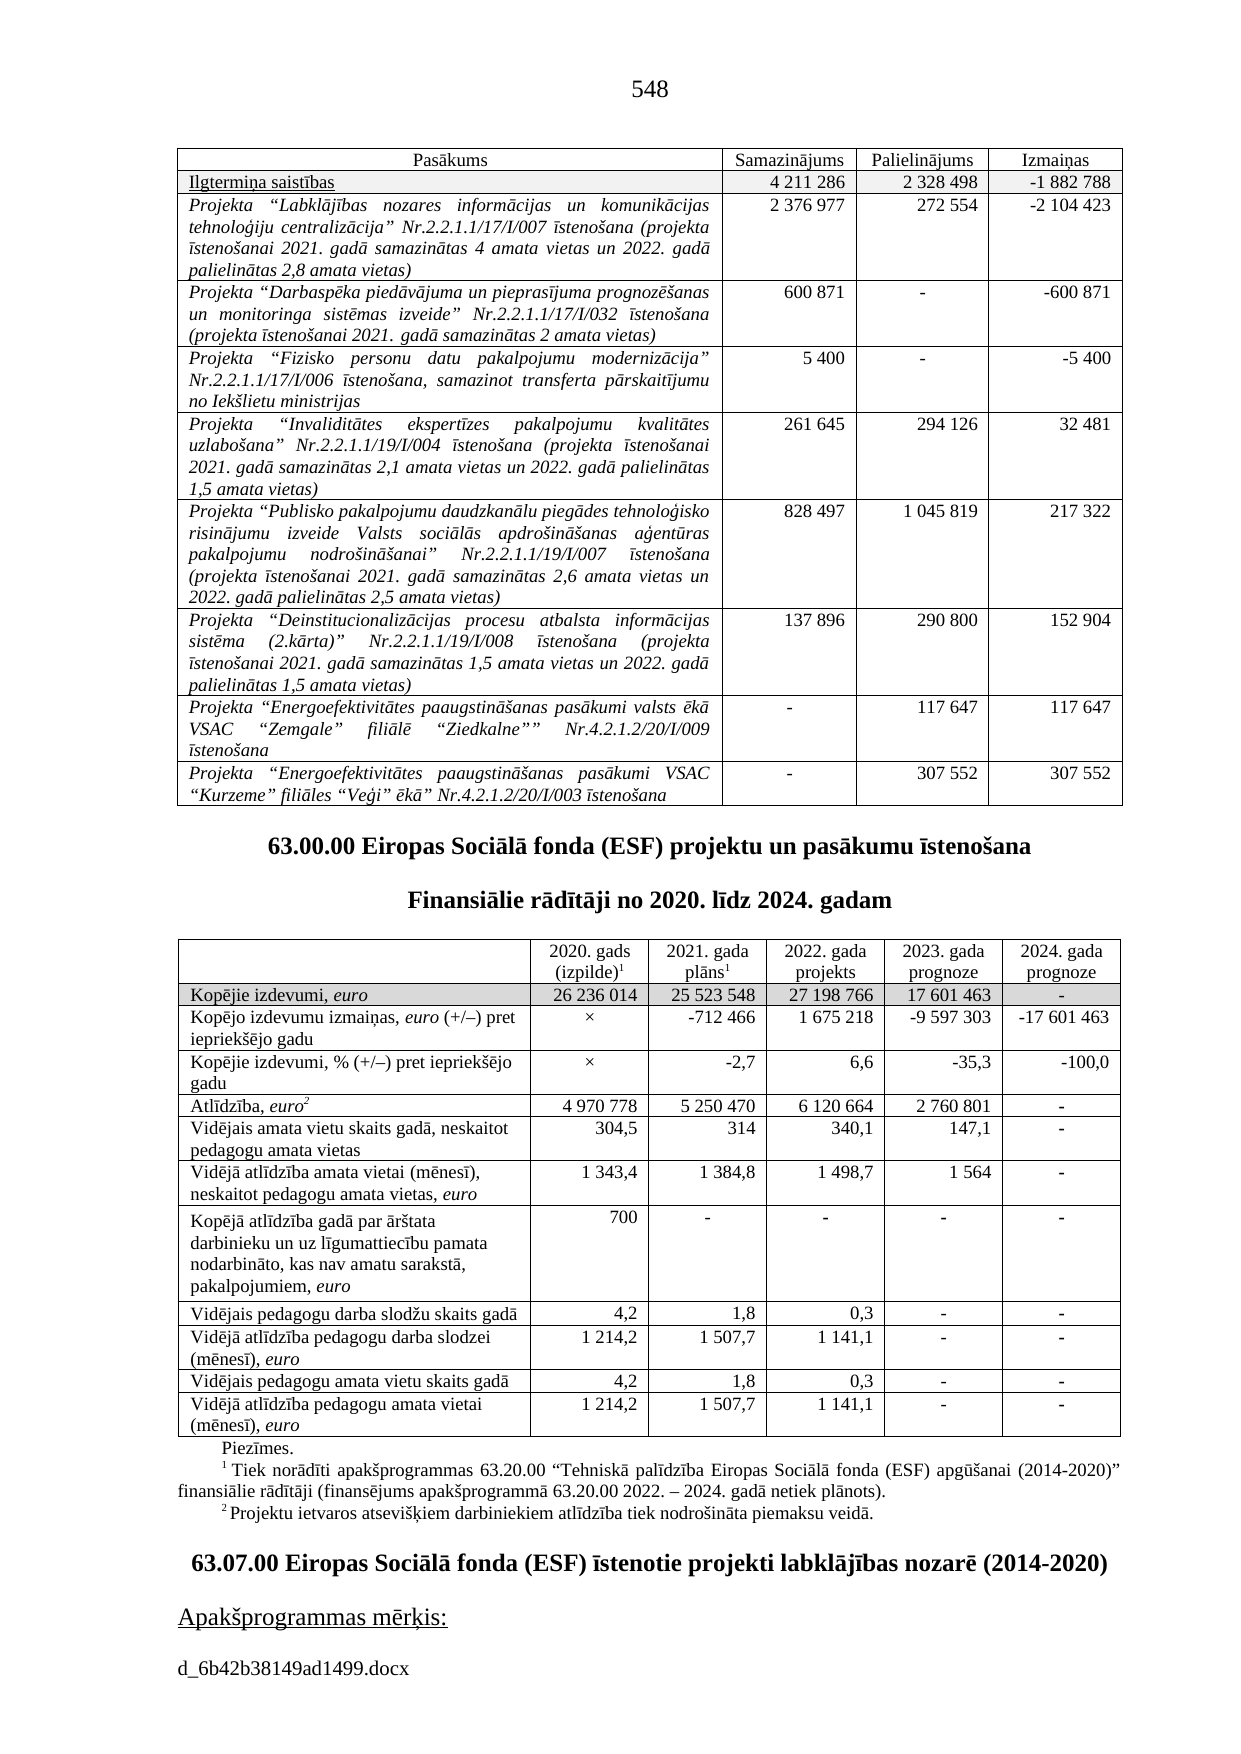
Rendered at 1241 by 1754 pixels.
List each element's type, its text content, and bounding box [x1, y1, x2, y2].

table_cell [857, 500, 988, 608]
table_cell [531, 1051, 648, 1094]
text 63.00.00 Eiropas Sociālā fonda (ESF) projektu un pasākumu īstenošana [177, 831, 1122, 860]
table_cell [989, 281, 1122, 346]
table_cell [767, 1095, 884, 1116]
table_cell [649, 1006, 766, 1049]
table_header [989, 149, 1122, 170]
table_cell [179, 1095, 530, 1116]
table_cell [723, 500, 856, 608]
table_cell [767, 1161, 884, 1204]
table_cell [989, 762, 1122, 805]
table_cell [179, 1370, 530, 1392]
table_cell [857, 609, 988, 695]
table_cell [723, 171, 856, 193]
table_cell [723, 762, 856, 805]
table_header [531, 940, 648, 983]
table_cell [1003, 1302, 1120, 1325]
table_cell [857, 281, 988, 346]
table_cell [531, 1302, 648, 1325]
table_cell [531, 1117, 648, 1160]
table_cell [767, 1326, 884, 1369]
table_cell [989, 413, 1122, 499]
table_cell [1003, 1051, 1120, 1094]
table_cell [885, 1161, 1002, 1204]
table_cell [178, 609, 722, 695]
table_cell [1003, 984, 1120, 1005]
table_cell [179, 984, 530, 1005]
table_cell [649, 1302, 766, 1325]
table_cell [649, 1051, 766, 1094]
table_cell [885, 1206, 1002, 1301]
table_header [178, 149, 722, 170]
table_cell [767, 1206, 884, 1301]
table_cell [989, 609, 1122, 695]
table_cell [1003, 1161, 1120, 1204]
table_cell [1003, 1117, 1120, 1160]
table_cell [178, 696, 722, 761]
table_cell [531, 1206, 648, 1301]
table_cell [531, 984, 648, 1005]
text Finansiālie rādītāji no 2020. līdz 2024. gadam [177, 885, 1122, 913]
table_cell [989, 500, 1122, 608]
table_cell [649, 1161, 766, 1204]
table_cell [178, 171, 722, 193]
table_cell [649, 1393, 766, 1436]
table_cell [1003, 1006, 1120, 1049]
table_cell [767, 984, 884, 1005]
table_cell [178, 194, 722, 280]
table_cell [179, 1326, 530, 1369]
text 2 Projektu ietvaros atsevišķiem darbiniekiem atlīdzība tiek nodrošināta piemaksu veidā. [177, 1502, 1122, 1523]
text 63.07.00 Eiropas Sociālā fonda (ESF) īstenotie projekti labklājības nozarē (2014-2020) [177, 1548, 1122, 1577]
text Apakšprogrammas mērķis: [177, 1602, 1122, 1631]
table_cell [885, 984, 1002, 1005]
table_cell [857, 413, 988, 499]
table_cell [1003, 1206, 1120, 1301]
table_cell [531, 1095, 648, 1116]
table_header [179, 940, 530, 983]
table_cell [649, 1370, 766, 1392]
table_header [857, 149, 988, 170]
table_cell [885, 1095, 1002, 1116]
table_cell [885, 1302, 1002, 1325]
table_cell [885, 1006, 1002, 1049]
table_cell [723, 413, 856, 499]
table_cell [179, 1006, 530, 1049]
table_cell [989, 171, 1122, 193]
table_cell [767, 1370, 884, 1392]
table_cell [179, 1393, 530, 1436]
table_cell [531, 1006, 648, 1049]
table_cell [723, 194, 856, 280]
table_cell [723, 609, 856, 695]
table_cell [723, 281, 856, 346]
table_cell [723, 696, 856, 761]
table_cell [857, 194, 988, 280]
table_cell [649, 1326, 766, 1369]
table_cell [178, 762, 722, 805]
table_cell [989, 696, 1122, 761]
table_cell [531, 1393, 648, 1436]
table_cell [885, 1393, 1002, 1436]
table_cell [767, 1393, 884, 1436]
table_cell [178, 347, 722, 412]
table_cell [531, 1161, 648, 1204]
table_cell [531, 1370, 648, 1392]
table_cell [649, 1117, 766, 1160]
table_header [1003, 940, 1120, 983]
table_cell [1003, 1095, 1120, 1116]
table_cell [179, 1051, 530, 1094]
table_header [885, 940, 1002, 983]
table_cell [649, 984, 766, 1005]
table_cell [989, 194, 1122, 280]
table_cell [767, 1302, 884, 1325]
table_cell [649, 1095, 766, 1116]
text Piezīmes. [177, 1437, 1122, 1458]
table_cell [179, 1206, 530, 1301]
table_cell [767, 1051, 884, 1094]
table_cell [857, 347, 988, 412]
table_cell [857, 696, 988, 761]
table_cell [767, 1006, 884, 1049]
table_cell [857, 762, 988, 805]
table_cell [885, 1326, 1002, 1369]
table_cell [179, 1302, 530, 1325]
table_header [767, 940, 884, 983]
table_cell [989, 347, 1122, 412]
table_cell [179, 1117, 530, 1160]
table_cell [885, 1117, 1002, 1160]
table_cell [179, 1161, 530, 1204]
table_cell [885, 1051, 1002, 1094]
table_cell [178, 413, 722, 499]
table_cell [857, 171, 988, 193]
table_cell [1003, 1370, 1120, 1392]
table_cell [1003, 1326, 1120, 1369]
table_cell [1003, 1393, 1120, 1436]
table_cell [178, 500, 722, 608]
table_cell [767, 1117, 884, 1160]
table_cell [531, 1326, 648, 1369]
text 1 Tiek norādīti apakšprogrammas 63.20.00 “Tehniskā palīdzība Eiropas Sociālā fonda (ESF) apgūšanai (2014-2020)” finansiālie rādītāji (finansējums apakšprogrammā 63.20.00 2022. – 2024. gadā netiek plānots). [177, 1458, 1122, 1502]
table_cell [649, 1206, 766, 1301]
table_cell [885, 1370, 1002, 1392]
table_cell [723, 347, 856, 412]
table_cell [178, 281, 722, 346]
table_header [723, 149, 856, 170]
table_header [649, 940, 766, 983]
